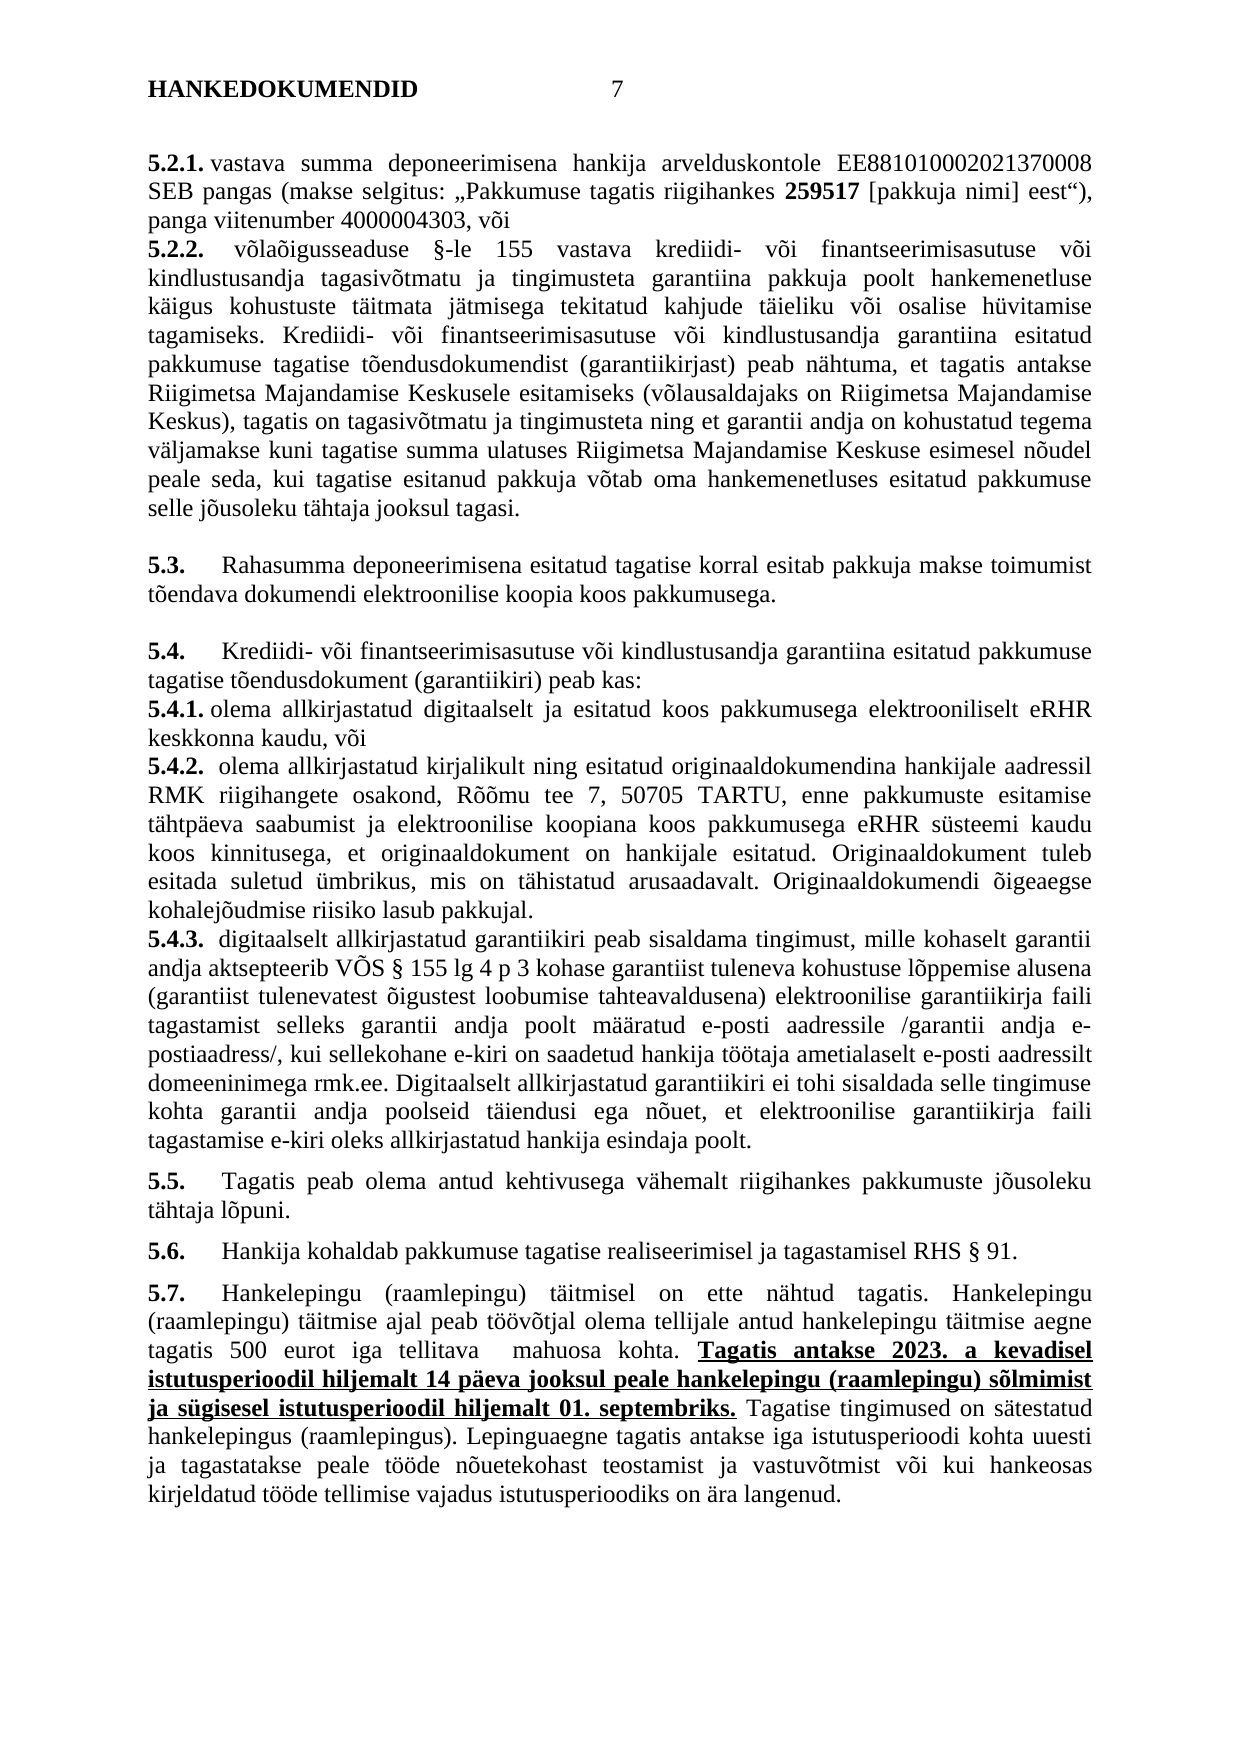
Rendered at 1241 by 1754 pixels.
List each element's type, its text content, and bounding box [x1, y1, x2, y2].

list Hankelepingu (raamlepingu) täitmisel on ette nähtud tagatis. Hankelepingu (raamlepingu) täitmise ajal peab töövõtjal olema tellijale antud hankelepingu täitmise aegne tagatis 500 eurot iga tellitava mahuosa kohta. Tagatis antakse 2023. a kevadisel istutusperioodil hiljemalt 14 päeva jooksul peale hankelepingu (raamlepingu) sõlmimist ja sügisesel istutusperioodil hiljemalt 01. septembriks. Tagatise tingimused on sätestatud hankelepingus (raamlepingus). Lepinguaegne tagatis antakse iga istutusperioodi kohta uuesti ja tagastatakse peale tööde nõuetekohast teostamist ja vastuvõtmist või kui hankeosas kirjeldatud tööde tellimise vajadus istutusperioodiks on ära langenud. [148, 1278, 1093, 1389]
list vastava summa deponeerimisena hankija arvelduskontole EE881010002021370008 SEB pangas (makse selgitus: „Pakkumuse tagatis riigihankes 259517 [pakkuja nimi] eest“), panga viitenumber 4000004303, või [148, 148, 1093, 234]
list Hankelepingu (raamlepingu) täitmisel on ette nähtud tagatis. Hankelepingu (raamlepingu) täitmise ajal peab töövõtjal olema tellijale antud hankelepingu täitmise aegne tagatis 500 eurot iga tellitava mahuosa kohta. Tagatis antakse 2023. a kevadisel istutusperioodil hiljemalt 14 päeva jooksul peale hankelepingu (raamlepingu) sõlmimist ja sügisesel istutusperioodil hiljemalt 01. septembriks. Tagatise tingimused on sätestatud hankelepingus (raamlepingus). Lepinguaegne tagatis antakse iga istutusperioodi kohta uuesti ja tagastatakse peale tööde nõuetekohast teostamist ja vastuvõtmist või kui hankeosas kirjeldatud tööde tellimise vajadus istutusperioodiks on ära langenud. [148, 1390, 1093, 1508]
list Hankija kohaldab pakkumuse tagatise realiseerimisel ja tagastamisel RHS § 91. [148, 1236, 1093, 1265]
list digitaalselt allkirjastatud garantiikiri peab sisaldama tingimust, mille kohaselt garantii andja aktsepteerib VÕS § 155 lg 4 p 3 kohase garantiist tuleneva kohustuse lõppemise alusena (garantiist tulenevatest õigustest loobumise tahteavaldusena) elektroonilise garantiikirja faili tagastamist selleks garantii andja poolt määratud e-posti aadressile /garantii andja e-postiaadress/, kui sellekohane e-kiri on saadetud hankija töötaja ametialaselt e-posti aadressilt domeeninimega rmk.ee. Digitaalselt allkirjastatud garantiikiri ei tohi sisaldada selle tingimuse kohta garantii andja poolseid täiendusi ega nõuet, et elektroonilise garantiikirja faili tagastamise e-kiri oleks allkirjastatud hankija esindaja poolt. [148, 924, 1093, 1154]
list olema allkirjastatud kirjalikult ning esitatud originaaldokumendina hankijale aadressil RMK riigihangete osakond, Rõõmu tee 7, 50705 TARTU, enne pakkumuste esitamise tähtpäeva saabumist ja elektroonilise koopiana koos pakkumusega eRHR süsteemi kaudu koos kinnitusega, et originaaldokument on hankijale esitatud. Originaaldokument tuleb esitada suletud ümbrikus, mis on tähistatud arusaadavalt. Originaaldokumendi õigeaegse kohalejõudmise riisiko lasub pakkujal. [148, 751, 1093, 924]
list Rahasumma deponeerimisena esitatud tagatise korral esitab pakkuja makse toimumist tõendava dokumendi elektroonilise koopia koos pakkumusega. [148, 550, 1093, 608]
list Tagatis peab olema antud kehtivusega vähemalt riigihankes pakkumuste jõusoleku tähtaja lõpuni. [148, 1166, 1093, 1224]
list olema allkirjastatud digitaalselt ja esitatud koos pakkumusega elektrooniliselt eRHR keskkonna kaudu, või [148, 694, 1093, 751]
list Krediidi- või finantseerimisasutuse või kindlustusandja garantiina esitatud pakkumuse tagatise tõendusdokument (garantiikiri) peab kas: [148, 636, 1093, 694]
list võlaõigusseaduse §-le 155 vastava krediidi- või finantseerimisasutuse või kindlustusandja tagasivõtmatu ja tingimusteta garantiina pakkuja poolt hankemenetluse käigus kohustuste täitmata jätmisega tekitatud kahjude täieliku või osalise hüvitamise tagamiseks. Krediidi- või finantseerimisasutuse või kindlustusandja garantiina esitatud pakkumuse tagatise tõendusdokumendist (garantiikirjast) peab nähtuma, et tagatis antakse Riigimetsa Majandamise Keskusele esitamiseks (võlausaldajaks on Riigimetsa Majandamise Keskus), tagatis on tagasivõtmatu ja tingimusteta ning et garantii andja on kohustatud tegema väljamakse kuni tagatise summa ulatuses Riigimetsa Majandamise Keskuse esimesel nõudel peale seda, kui tagatise esitanud pakkuja võtab oma hankemenetluses esitatud pakkumuse selle jõusoleku tähtaja jooksul tagasi. [148, 234, 1093, 521]
